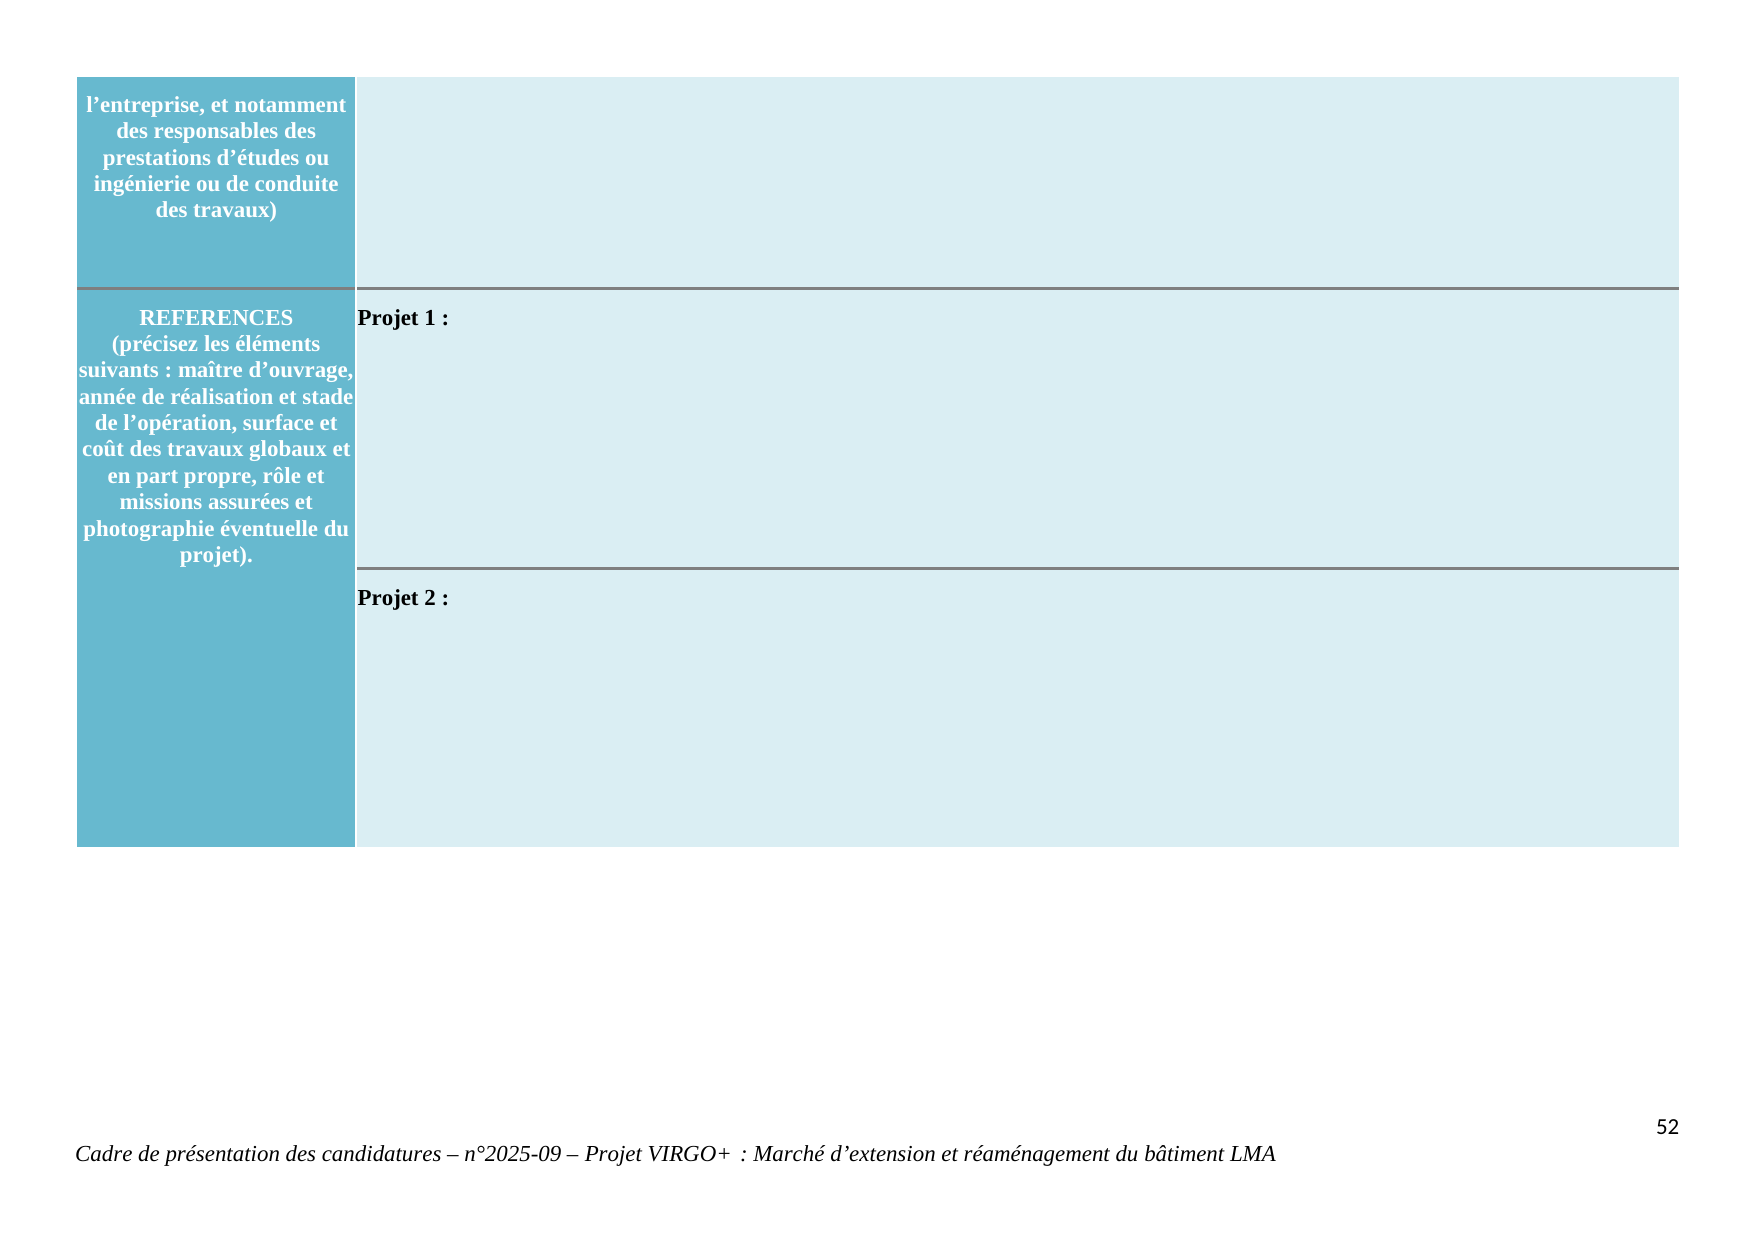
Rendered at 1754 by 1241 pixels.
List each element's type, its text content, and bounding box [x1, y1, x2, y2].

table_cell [77, 77, 355, 287]
table_cell [357, 77, 1679, 287]
table_cell Projet 2 : [357, 570, 1679, 847]
table_cell REFERENCES (précisez les éléments suivants : maître d’ouvrage, année de réalisation et stade de l’opération, surface et coût des travaux globaux et en part propre, rôle et missions assurées et photographie éventuelle du projet). [77, 290, 355, 847]
table_cell Projet 1 : [357, 290, 1679, 567]
